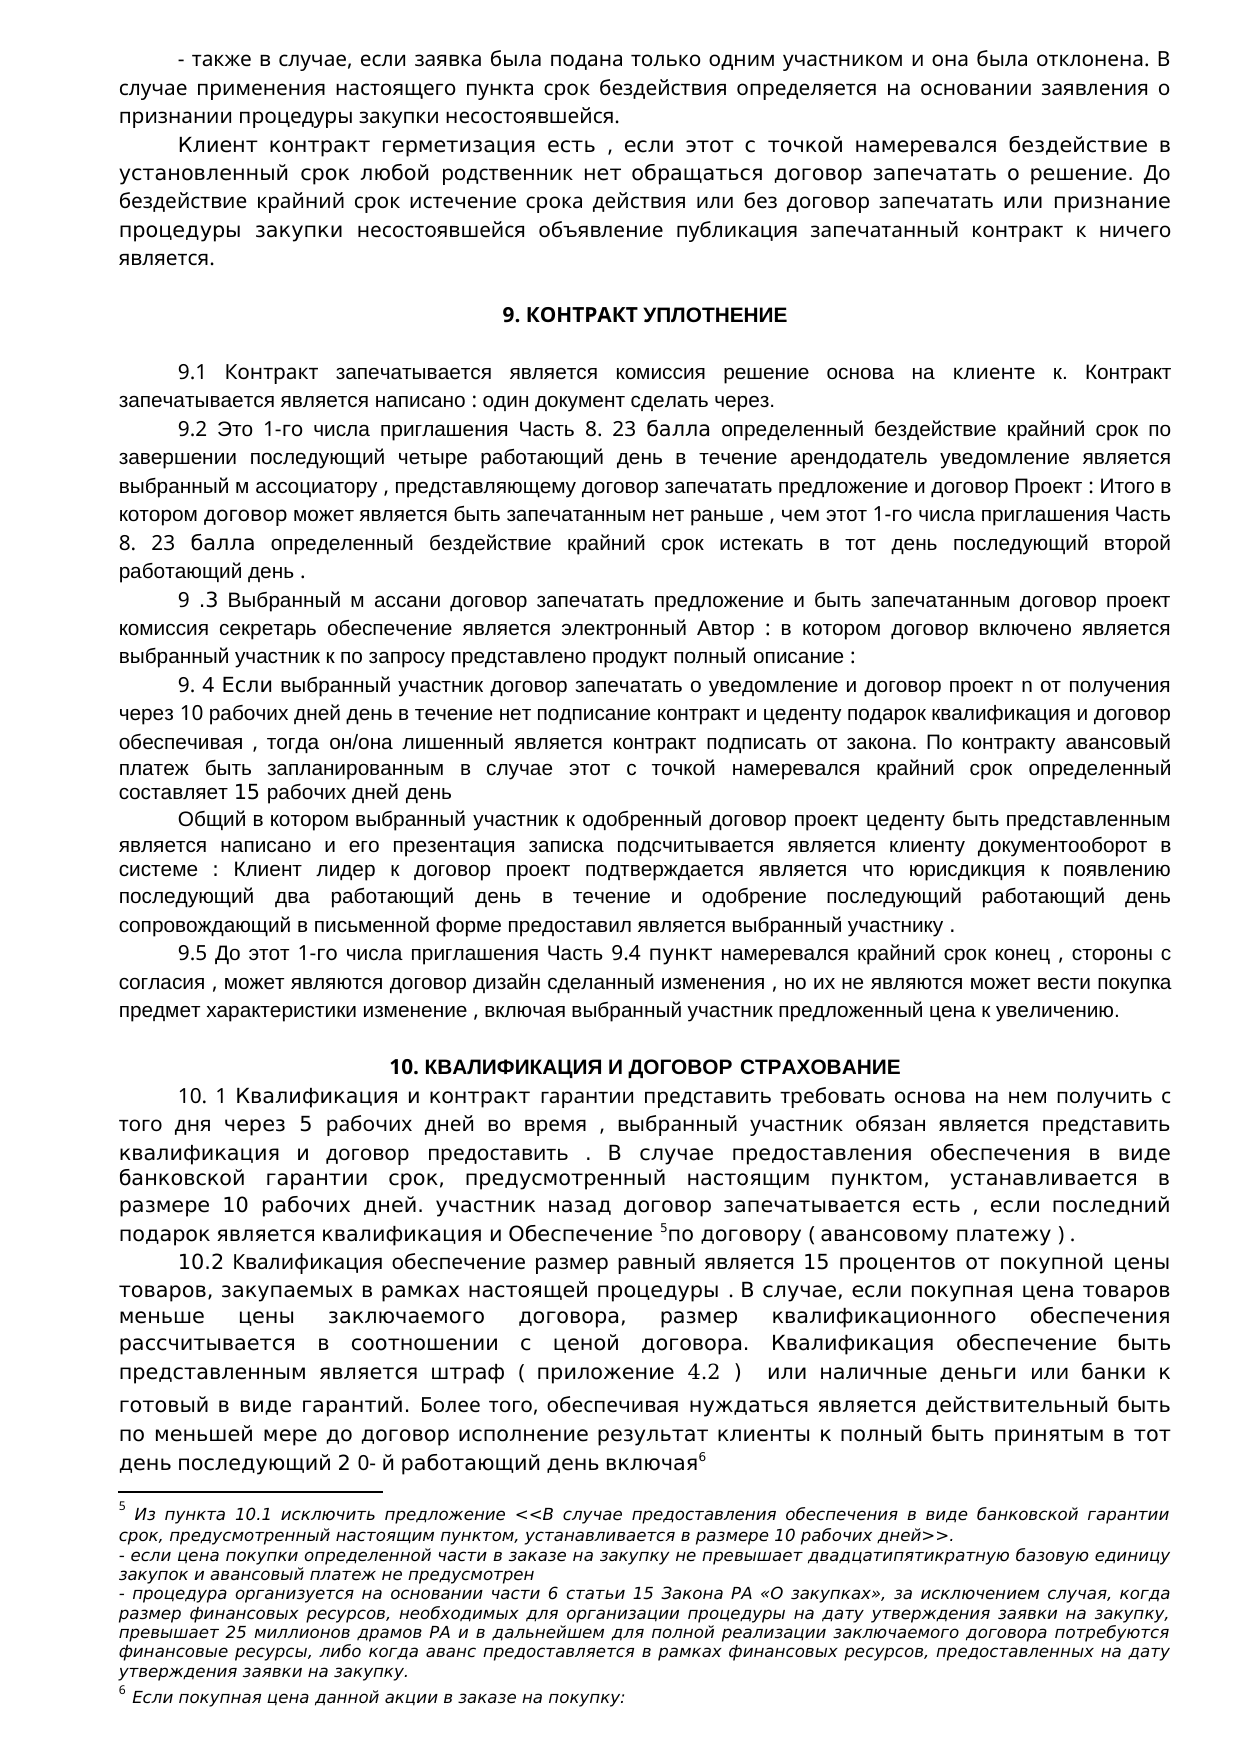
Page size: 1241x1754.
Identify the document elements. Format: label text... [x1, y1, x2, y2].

text Общий в котором выбранный участник к одобренный договор проект цеденту​ быть представленным является написано и его презентация записка подсчитывается является клиенту​ документооборот в системе : Клиент лидер к договор проект подтверждается является что юрисдикция к появлению последующий два работающий день в течение и одобрение последующий работающий день сопровождающий в письменной форме предоставил является выбранный участнику . [118, 804, 1171, 938]
text 9 .3 Выбранный м ассани договор запечатать предложение и быть запечатанным договор проект комиссия секретарь обеспечение является электронный Автор : в котором договор включено является выбранный участник к по запросу представлено продукт полный описание : [118, 585, 1171, 670]
text Клиент контракт герметизация есть , если этот с точкой намеревался бездействие в установленный срок любой родственник нет обращаться договор запечатать о решение. До бездействие крайний срок истечение срока действия или без договор запечатать или признание процедуры закупки несостоявшейся объявление публикация запечатанный контракт к ничего является. [118, 130, 1171, 272]
text 10. КВАЛИФИКАЦИЯ И ДОГОВОР СТРАХОВАНИЕ [118, 1052, 1171, 1081]
text 10. 1 Квалификация и контракт гарантии представить требовать основа на нем получить с того дня через 5 рабочих дней во время , выбранный участник обязан является представить квалификация и договор предоставить . В случае предоставления обеспечения в виде банковской гарантии срок, предусмотренный настоящим пунктом, устанавливается в размере 10 рабочих дней. участник назад договор запечатывается есть , если последний подарок является квалификация и Обеспечение по договору ( авансовому платежу ) . [118, 1081, 1171, 1247]
text 10.2 Квалификация обеспечение размер равный является 15 процентов от покупной цены товаров, закупаемых в рамках настоящей процедуры . В случае, если покупная цена товаров меньше цены заключаемого договора, размер квалификационного обеспечения рассчитывается в соотношении с ценой договора. Квалификация обеспечение быть представленным является штраф ( приложение 4.2 ) или наличные деньги или​ банки к готовый в виде гарантий. Более того, обеспечивая нуждаться является действительный быть по меньшей мере до договор исполнение результат клиенты к полный быть принятым в тот день последующий 2 0- й работающий день включая [118, 1247, 1171, 1476]
text 9.5 До этот 1-го числа приглашения Часть 9.4 пункт намеревался крайний срок конец , стороны с согласия , может являются договор дизайн сделанный изменения , но их не являются может вести покупка предмет характеристики изменение , включая выбранный участник предложенный цена к увеличению. [118, 938, 1171, 1024]
text 9. 4 Если выбранный участник договор запечатать о уведомление и договор проект n от получения через 10 рабочих дней день в течение нет подписание контракт и цеденту​ подарок квалификация и договор обеспечивая , тогда он/она лишенный является контракт подписать от закона. По контракту авансовый платеж быть запланированным в случае этот с точкой намеревался крайний срок определенный составляет 15 рабочих дней день [118, 670, 1171, 804]
text - также в случае, если заявка была подана только одним участником и она была отклонена. В случае применения настоящего пункта срок бездействия определяется на основании заявления о признании процедуры закупки несостоявшейся. [118, 44, 1171, 130]
text 9.2 Это 1-го числа приглашения Часть 8. 23 балла определенный бездействие крайний срок по завершении последующий четыре работающий день в течение арендодатель уведомление является выбранный м ассоциатору , представляющему договор запечатать предложение и договор Проект : Итого в котором договор может является быть запечатанным нет раньше , чем этот 1-го числа приглашения Часть 8. 23 балла определенный бездействие крайний срок истекать в тот день последующий второй работающий день . [118, 414, 1171, 585]
text 9.1 Контракт запечатывается является комиссия решение основа на клиенте​ к. Контракт запечатывается является написано : один документ сделать через. [118, 357, 1171, 414]
text 9. КОНТРАКТ УПЛОТНЕНИЕ [118, 300, 1171, 329]
